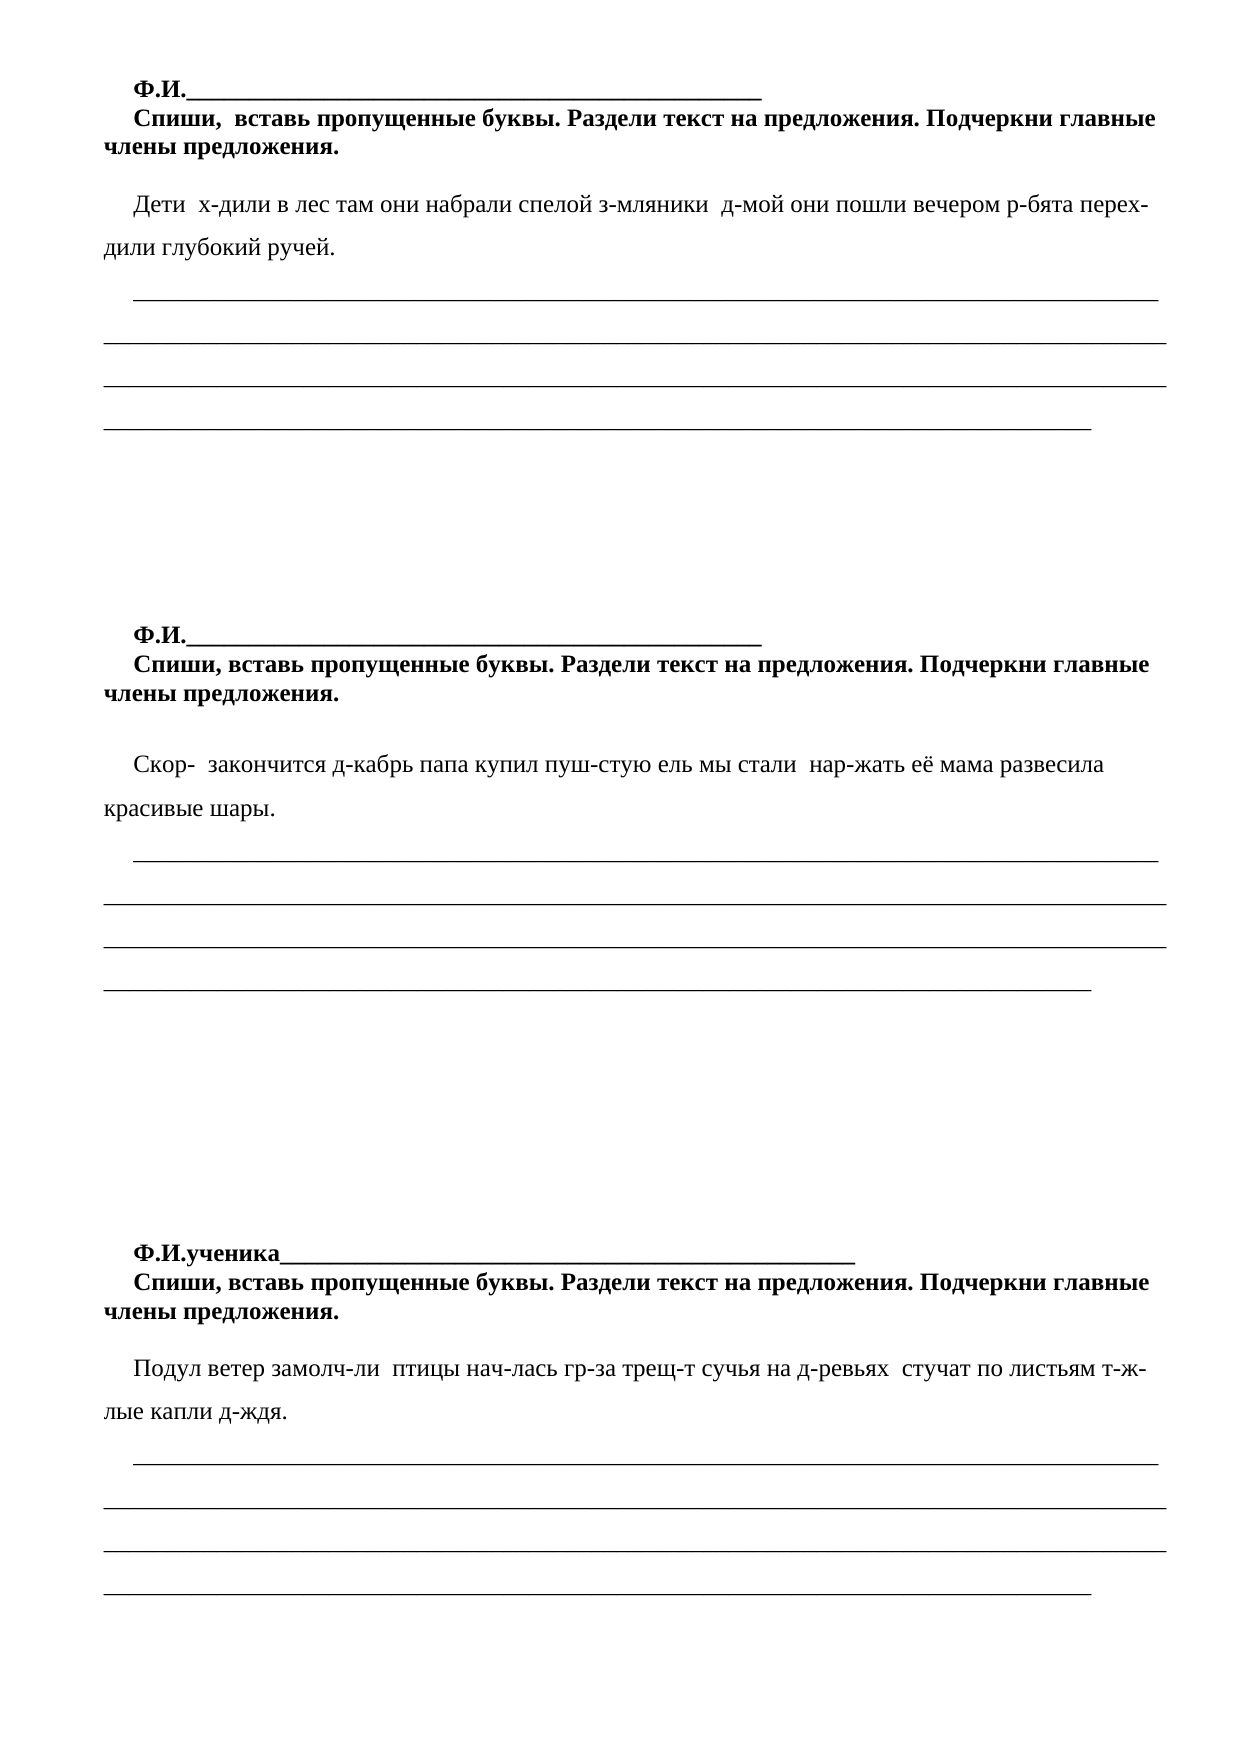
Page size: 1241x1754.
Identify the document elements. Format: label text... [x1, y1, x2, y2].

text Спиши, вставь пропущенные буквы. Раздели текст на предложения. Подчеркни главные члены предложения. [103, 103, 1167, 160]
text Ф.И.ученика______________________________________________ [103, 1238, 1167, 1267]
text ___________________________________________________________________________________________________________________________________________________________________________________________________________________________________________________________________________________________________________________________________________ [103, 836, 1167, 994]
text Подул ветер замолч-ли птицы нач-лась гр-за трещ-т сучья на д-ревьях стучат по листьям т-ж-лые капли д-ждя. [103, 1353, 1167, 1425]
text Дети х-дили в лес там они набрали спелой з-мляники д-мой они пошли вечером р-бята перех-дили глубокий ручей. [103, 189, 1167, 261]
text ___________________________________________________________________________________________________________________________________________________________________________________________________________________________________________________________________________________________________________________________________________ [103, 275, 1167, 433]
text Ф.И.______________________________________________ [103, 620, 1167, 649]
text Ф.И.______________________________________________ [103, 74, 1167, 103]
text Спиши, вставь пропущенные буквы. Раздели текст на предложения. Подчеркни главные члены предложения. [103, 1267, 1167, 1324]
text Скор- закончится д-кабрь папа купил пуш-стую ель мы стали нар-жать её мама развесила красивые шары. [103, 749, 1167, 821]
text ___________________________________________________________________________________________________________________________________________________________________________________________________________________________________________________________________________________________________________________________________________ [103, 1439, 1167, 1598]
text Спиши, вставь пропущенные буквы. Раздели текст на предложения. Подчеркни главные члены предложения. [103, 649, 1167, 706]
